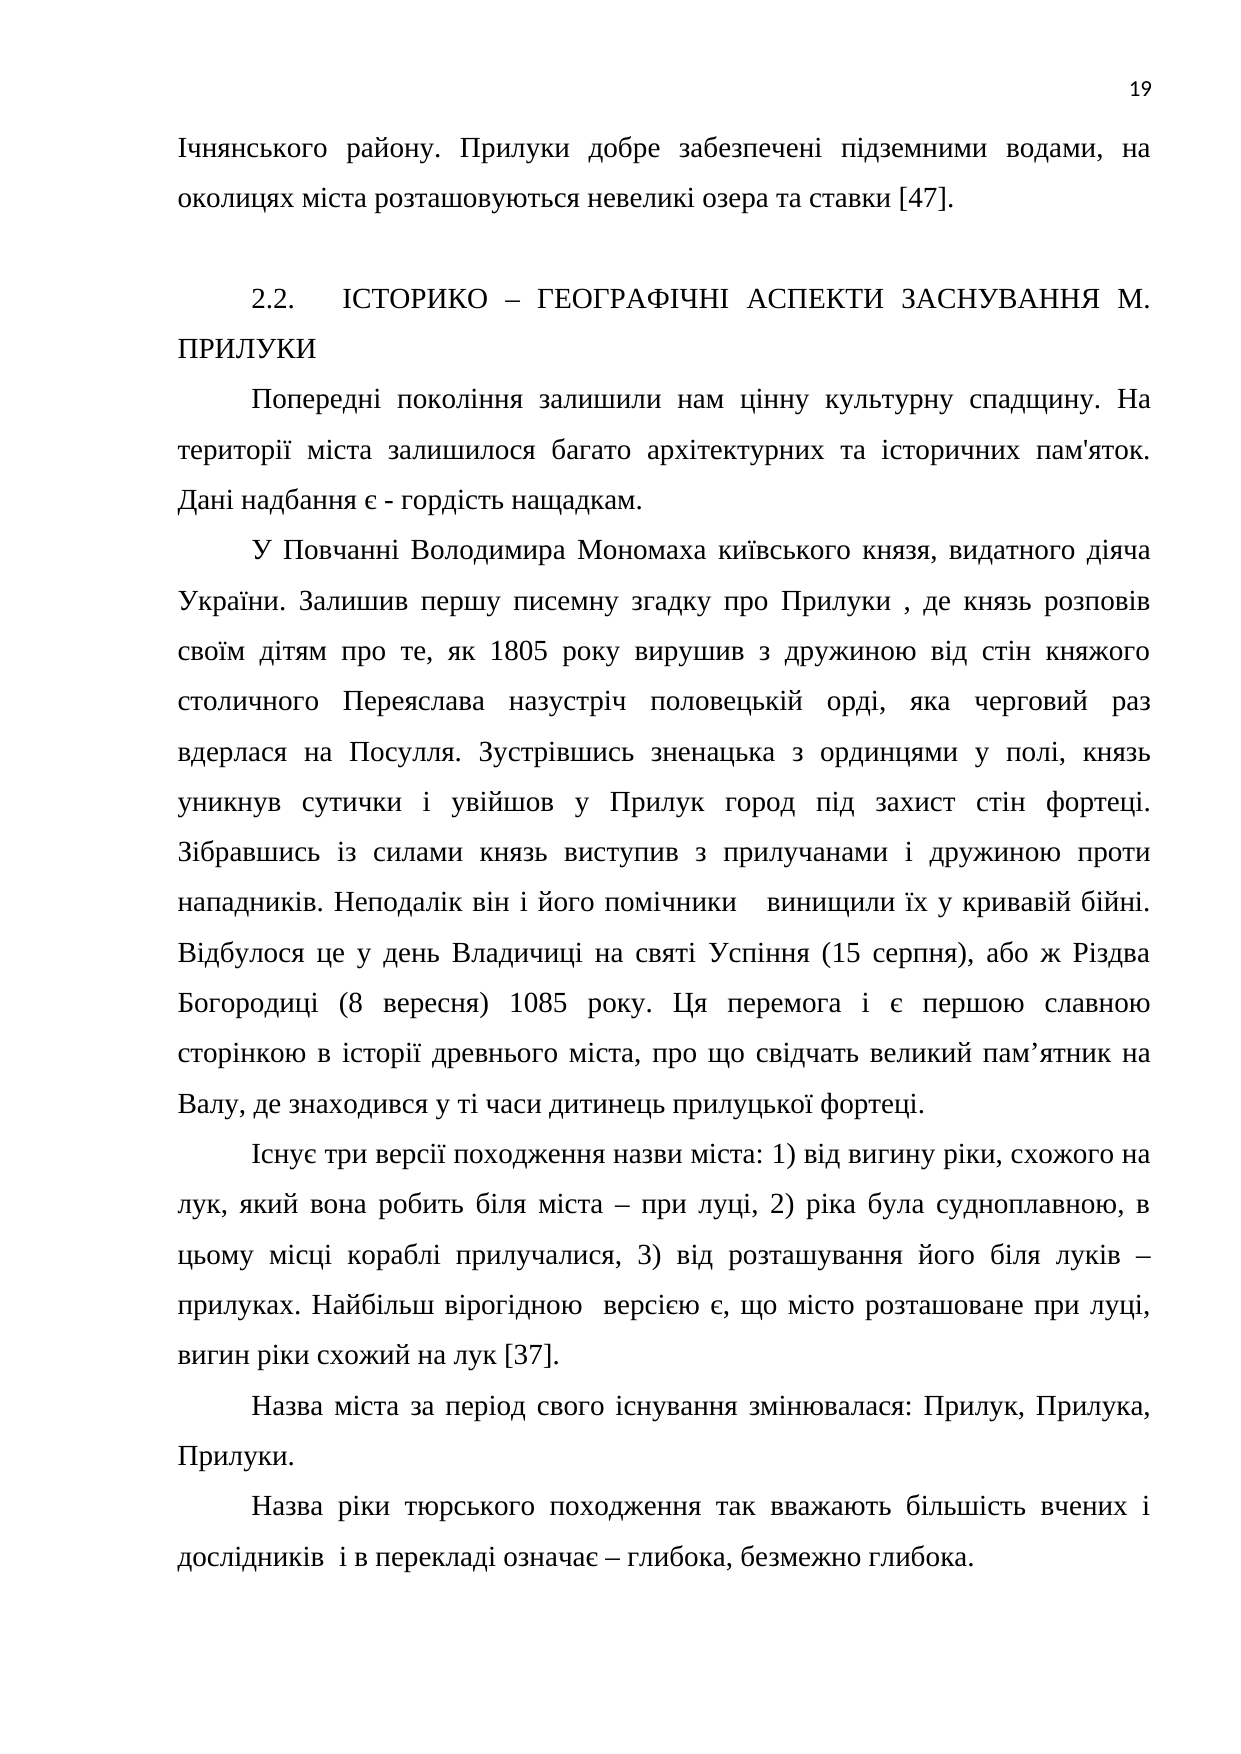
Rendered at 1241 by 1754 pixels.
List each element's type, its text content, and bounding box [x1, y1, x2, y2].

text Попередні покоління залишили нам цінну культурну спадщину. На території міста залишилося багато архітектурних та історичних пам'яток. Дані надбання є - гордість нащадкам. [177, 381, 1152, 516]
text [177, 130, 1152, 214]
text Існує три версії походження назви міста: 1) від вигину ріки, схожого на лук, який вона робить біля міста – при луці, 2) ріка була судноплавною, в цьому місці кораблі прилучалися, 3) від розташування його біля луків – прилуках. Найбільш вірогідною версією є, що місто розташоване при луці, вигин ріки схожий на лук [37]. [177, 1136, 1152, 1371]
text Назва ріки тюрського походження так вважають більшість вчених і дослідників і в перекладі означає – глибока, безмежно глибока. [177, 1488, 1152, 1572]
text Назва міста за період свого існування змінювалася: Прилук, Прилука, Прилуки. [177, 1388, 1152, 1472]
text 2.2. ІСТОРИКО – ГЕОГРАФІЧНІ АСПЕКТИ ЗАСНУВАННЯ М. ПРИЛУКИ [177, 281, 1152, 365]
text У Повчанні Володимира Мономаха київського князя, видатного діяча України. Залишив першу писемну згадку про Прилуки , де князь розповів своїм дітям про те, як 1805 року вирушив з дружиною від стін княжого столичного Переяслава назустріч половецькій орді, яка черговий раз вдерлася на Посулля. Зустрівшись зненацька з ординцями у полі, князь уникнув сутички і увійшов у Прилук город під захист стін фортеці. Зібравшись із силами князь виступив з прилучанами і дружиною проти нападників. Неподалік він і його помічники винищили їх у кривавій бійні. Відбулося це у день Владичиці на святі Успіння (15 серпня), або ж Різдва Богородиці (8 вересня) 1085 року. Ця перемога і є першою славною сторінкою в історії древнього міста, про що свідчать великий пам’ятник на Валу, де знаходився у ті часи дитинець прилуцької фортеці. [177, 532, 1152, 1119]
